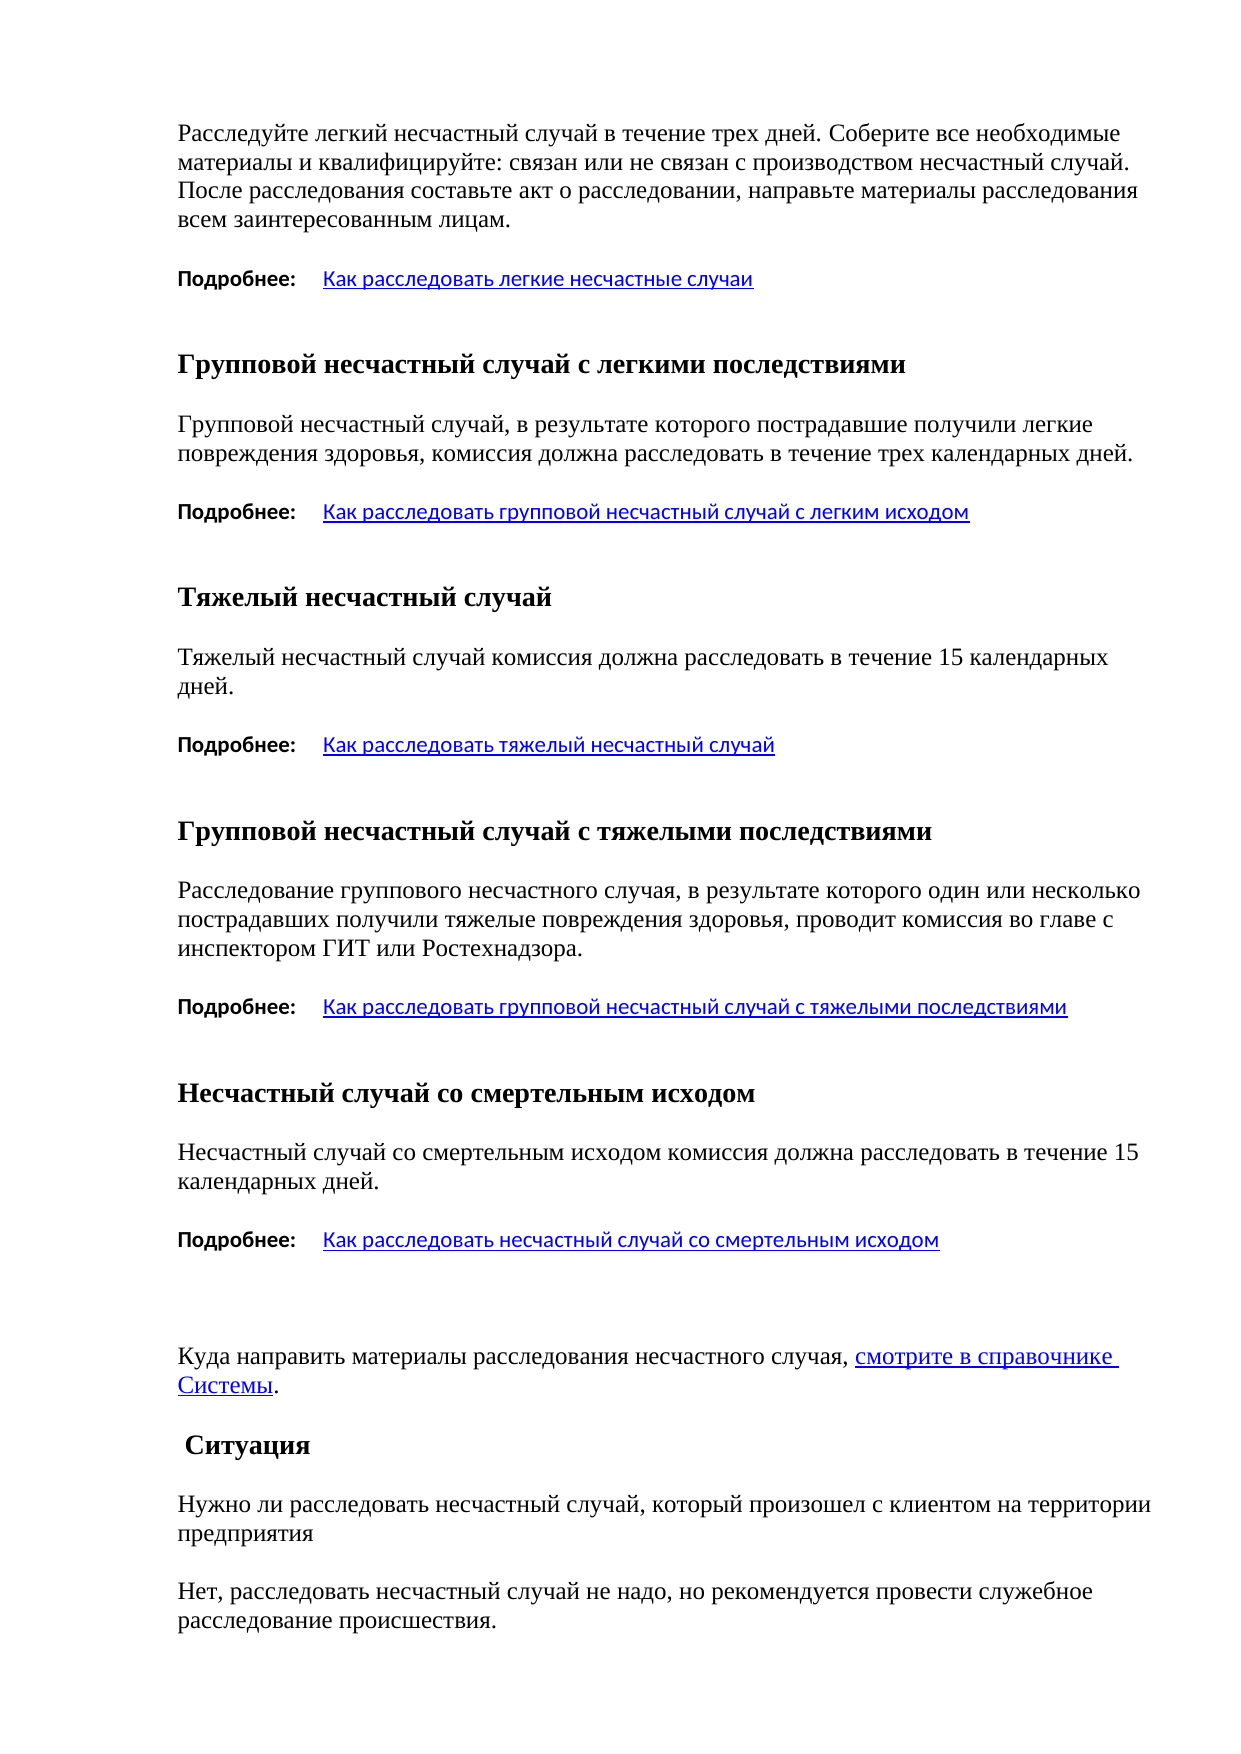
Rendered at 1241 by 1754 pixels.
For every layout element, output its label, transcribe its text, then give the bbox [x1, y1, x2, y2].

text Тяжелый несчастный случай комиссия должна расследовать в течение 15 календарных дней. [177, 642, 1152, 699]
table_header Подробнее: [176, 729, 321, 784]
table_header Как расследовать групповой несчастный случай с тяжелыми последствиями [321, 991, 1150, 1047]
text Несчастный случай со смертельным исходом комиссия должна расследовать в течение 15 календарных дней. [177, 1137, 1152, 1195]
subtitle Тяжелый несчастный случай [177, 581, 1152, 613]
subtitle Групповой несчастный случай с легкими последствиями [177, 347, 1152, 380]
table_header Как расследовать несчастный случай со смертельным исходом [321, 1224, 1150, 1280]
subtitle Ситуация [177, 1428, 1152, 1460]
text Куда направить материалы расследования несчастного случая, смотрите в справочнике Системы. [177, 1341, 1152, 1399]
table_header Как расследовать легкие несчастные случаи [321, 262, 1150, 318]
table_header Подробнее: [176, 262, 321, 318]
text Расследуйте легкий несчастный случай в течение трех дней. Соберите все необходимые материалы и квалифицируйте: связан или не связан с производством несчастный случай. После расследования составьте акт о расследовании, направьте материалы расследования всем заинтересованным лицам. [177, 118, 1152, 233]
table_header Подробнее: [176, 496, 321, 551]
text Расследование группового несчастного случая, в результате которого один или несколько пострадавших получили тяжелые повреждения здоровья, проводит комиссия во главе с инспектором ГИТ или Ростехнадзора. [177, 875, 1152, 962]
text Групповой несчастный случай, в результате которого пострадавшие получили легкие повреждения здоровья, комиссия должна расследовать в течение трех календарных дней. [177, 409, 1152, 466]
table_header Как расследовать групповой несчастный случай с легким исходом [321, 496, 1150, 551]
title Нужно ли расследовать несчастный случай, который произошел с клиентом на территории предприятия [177, 1489, 1152, 1547]
subtitle Групповой несчастный случай с тяжелыми последствиями [177, 814, 1152, 846]
table_header Подробнее: [176, 1224, 321, 1280]
subtitle Несчастный случай со смертельным исходом [177, 1076, 1152, 1108]
table_header Как расследовать тяжелый несчастный случай [321, 729, 1150, 784]
table_header Подробнее: [176, 991, 321, 1047]
text Нет, расследовать несчастный случай не надо, но рекомендуется провести служебное расследование происшествия. [177, 1576, 1152, 1633]
